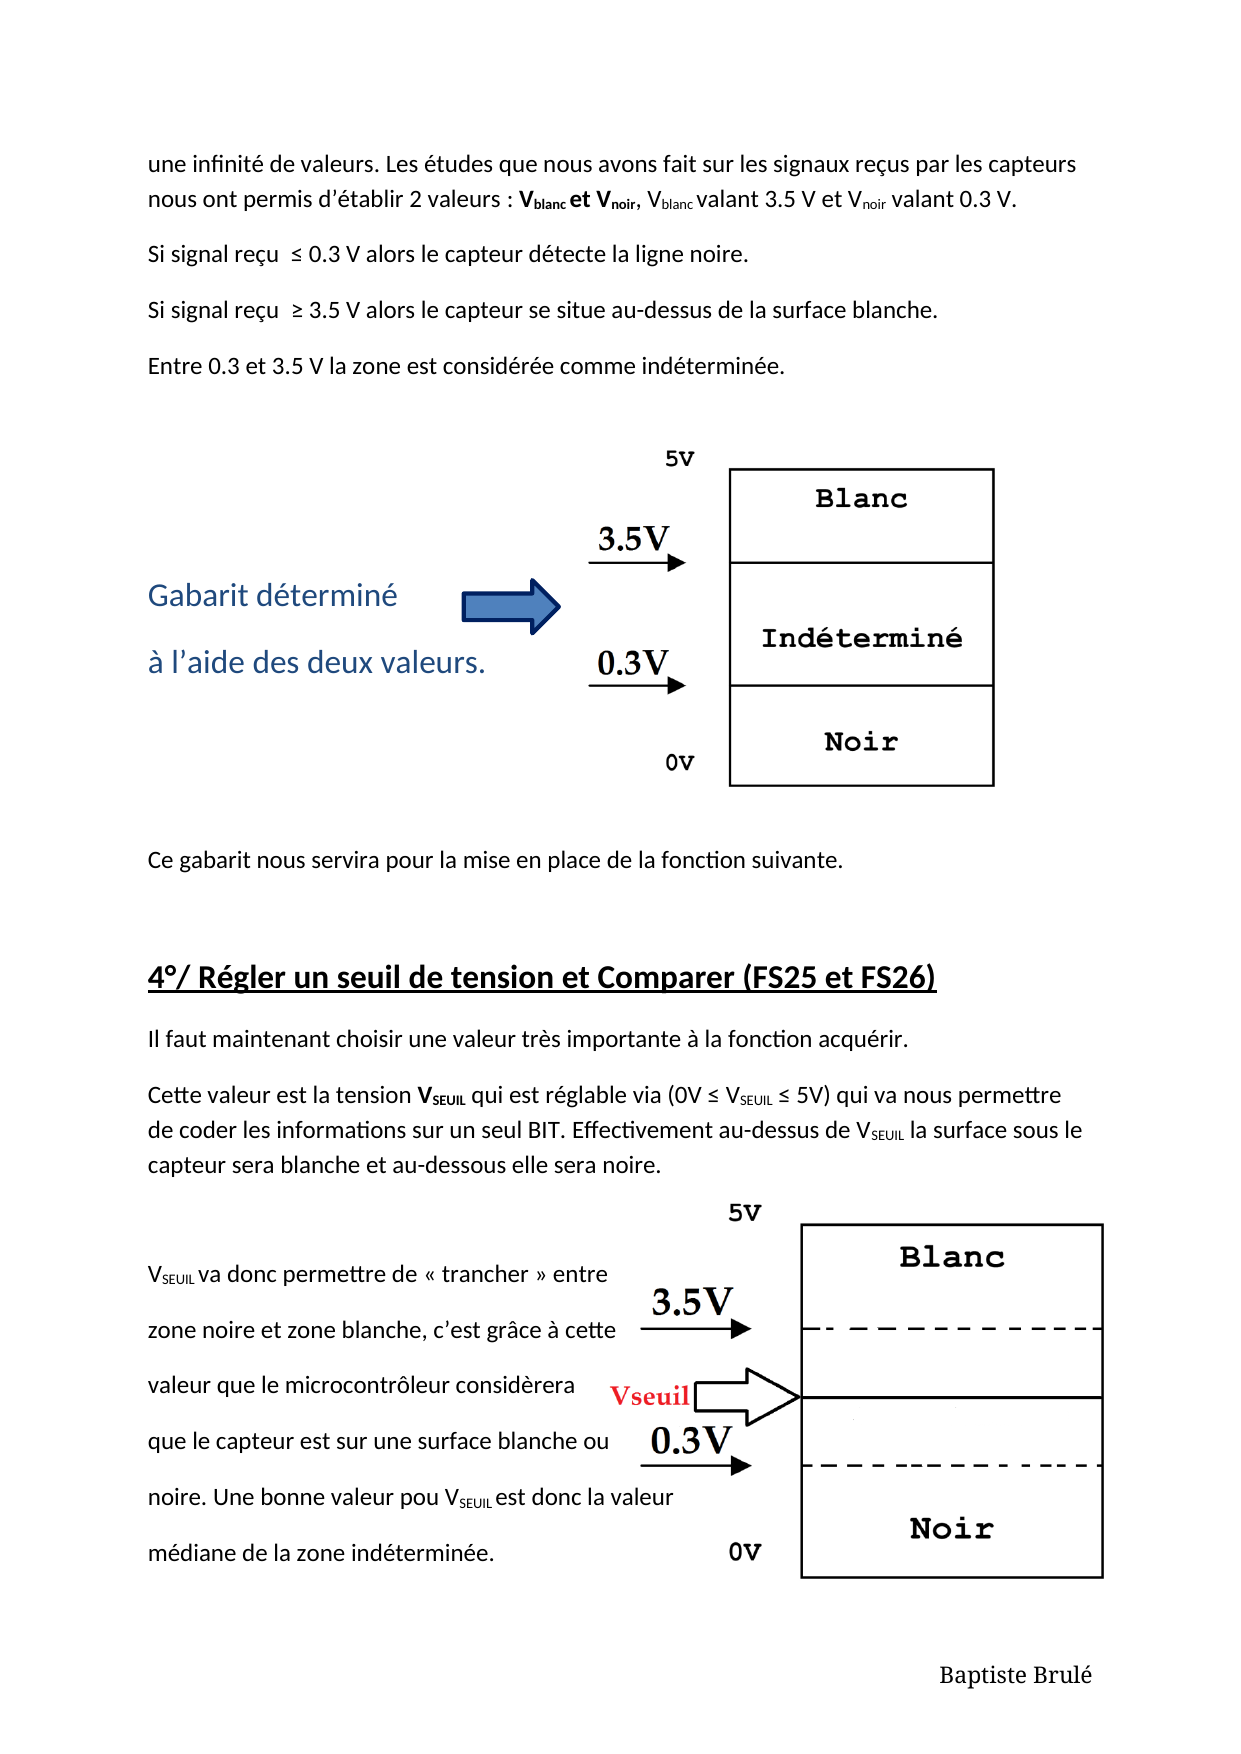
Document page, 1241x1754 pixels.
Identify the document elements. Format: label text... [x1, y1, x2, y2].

text médiane de la zone indéterminée. [148, 1537, 1092, 1568]
text 4°/ Régler un seuil de tension et Comparer (FS25 et FS26) [148, 956, 1092, 996]
text Si signal reçu ≥ 3.5 V alors le capteur se situe au-dessus de la surface blanche. [148, 294, 1092, 325]
text noire. Une bonne valeur pou VSEUIL est donc la valeur [148, 1481, 1092, 1512]
text Si signal reçu ≤ 0.3 V alors le capteur détecte la ligne noire. [148, 238, 1092, 269]
text Entre 0.3 et 3.5 V la zone est considérée comme indéterminée. [148, 350, 1092, 381]
text Gabarit déterminé [148, 573, 1092, 614]
text zone noire et zone blanche, c’est grâce à cette [148, 1314, 1092, 1344]
text VSEUIL va donc permettre de « trancher » entre [148, 1258, 1092, 1288]
text valeur que le microcontrôleur considèrera [148, 1369, 1092, 1400]
picture [607, 1127, 1174, 1599]
text que le capteur est sur une surface blanche ou [148, 1425, 1092, 1456]
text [148, 148, 1092, 213]
text Il faut maintenant choisir une valeur très importante à la fonction acquérir. [148, 1023, 1092, 1054]
picture [559, 382, 1189, 941]
text Cette valeur est la tension VSEUIL qui est réglable via (0V ≤ VSEUIL ≤ 5V) qui va nous permettre de coder les informations sur un seul BIT. Effectivement au-dessus de VSEUIL la surface sous le capteur sera blanche et au-dessous elle sera noire. [148, 1079, 1092, 1179]
text à l’aide des deux valeurs. [148, 641, 1092, 682]
text Ce gabarit nous servira pour la mise en place de la fonction suivante. [148, 844, 1092, 874]
